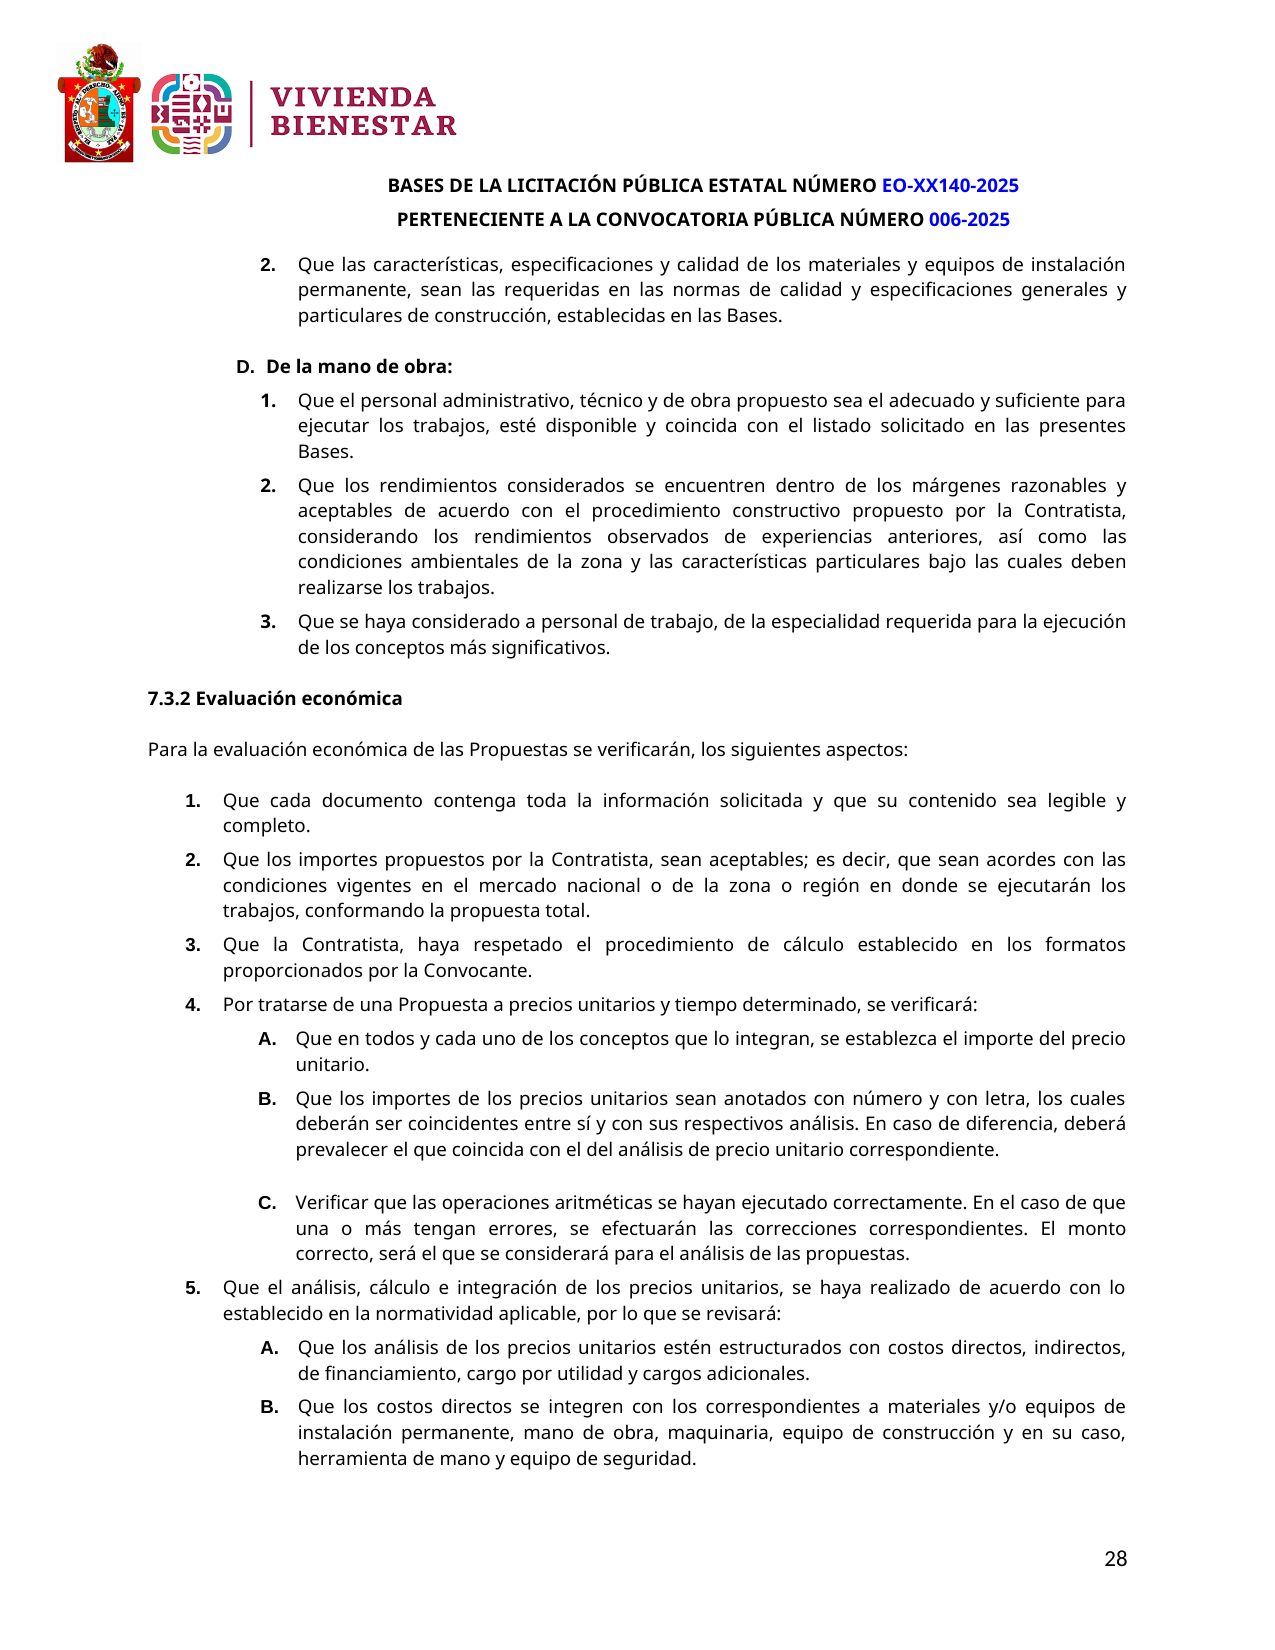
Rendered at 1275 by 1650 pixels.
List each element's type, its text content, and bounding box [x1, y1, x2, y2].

list Por tratarse de una Propuesta a precios unitarios y tiempo determinado, se verificará: [185, 991, 1127, 1017]
list Que en todos y cada uno de los conceptos que lo integran, se establezca el importe del precio unitario. [258, 1025, 1127, 1076]
list Que los análisis de los precios unitarios estén estructurados con costos directos, indirectos, de financiamiento, cargo por utilidad y cargos adicionales. [260, 1334, 1127, 1385]
list Que cada documento contenga toda la información solicitada y que su contenido sea legible y completo. [185, 787, 1127, 838]
list Que las características, especificaciones y calidad de los materiales y equipos de instalación permanente, sean las requeridas en las normas de calidad y especificaciones generales y particulares de construcción, establecidas en las Bases. [260, 251, 1127, 328]
list Que se haya considerado a personal de trabajo, de la especialidad requerida para la ejecución de los conceptos más significativos. [260, 608, 1127, 659]
list Que el personal administrativo, técnico y de obra propuesto sea el adecuado y suficiente para ejecutar los trabajos, esté disponible y coincida con el listado solicitado en las presentes Bases. [260, 387, 1127, 464]
list Que los importes de los precios unitarios sean anotados con número y con letra, los cuales deberán ser coincidentes entre sí y con sus respectivos análisis. En caso de diferencia, deberá prevalecer el que coincida con el del análisis de precio unitario correspondiente. [258, 1085, 1127, 1162]
picture [55, 42, 143, 165]
list Verificar que las operaciones aritméticas se hayan ejecutado correctamente. En el caso de que una o más tengan errores, se efectuarán las correcciones correspondientes. El monto correcto, será el que se considerará para el análisis de las propuestas. [258, 1189, 1127, 1266]
picture [147, 66, 473, 163]
list Que los rendimientos considerados se encuentren dentro de los márgenes razonables y aceptables de acuerdo con el procedimiento constructivo propuesto por la Contratista, considerando los rendimientos observados de experiencias anteriores, así como las condiciones ambientales de la zona y las características particulares bajo las cuales deben realizarse los trabajos. [260, 472, 1127, 600]
list Que el análisis, cálculo e integración de los precios unitarios, se haya realizado de acuerdo con lo establecido en la normatividad aplicable, por lo que se revisará: [185, 1275, 1127, 1326]
list De la mano de obra: [236, 353, 1127, 379]
list Que la Contratista, haya respetado el procedimiento de cálculo establecido en los formatos proporcionados por la Convocante. [185, 932, 1127, 983]
text 7.3.2 Evaluación económica [148, 685, 1127, 711]
list Que los costos directos se integren con los correspondientes a materiales y/o equipos de instalación permanente, mano de obra, maquinaria, equipo de construcción y en su caso, herramienta de mano y equipo de seguridad. [260, 1394, 1127, 1470]
list Que los importes propuestos por la Contratista, sean aceptables; es decir, que sean acordes con las condiciones vigentes en el mercado nacional o de la zona o región en donde se ejecutarán los trabajos, conformando la propuesta total. [185, 847, 1127, 923]
text Para la evaluación económica de las Propuestas se verificarán, los siguientes aspectos: [148, 736, 1127, 762]
